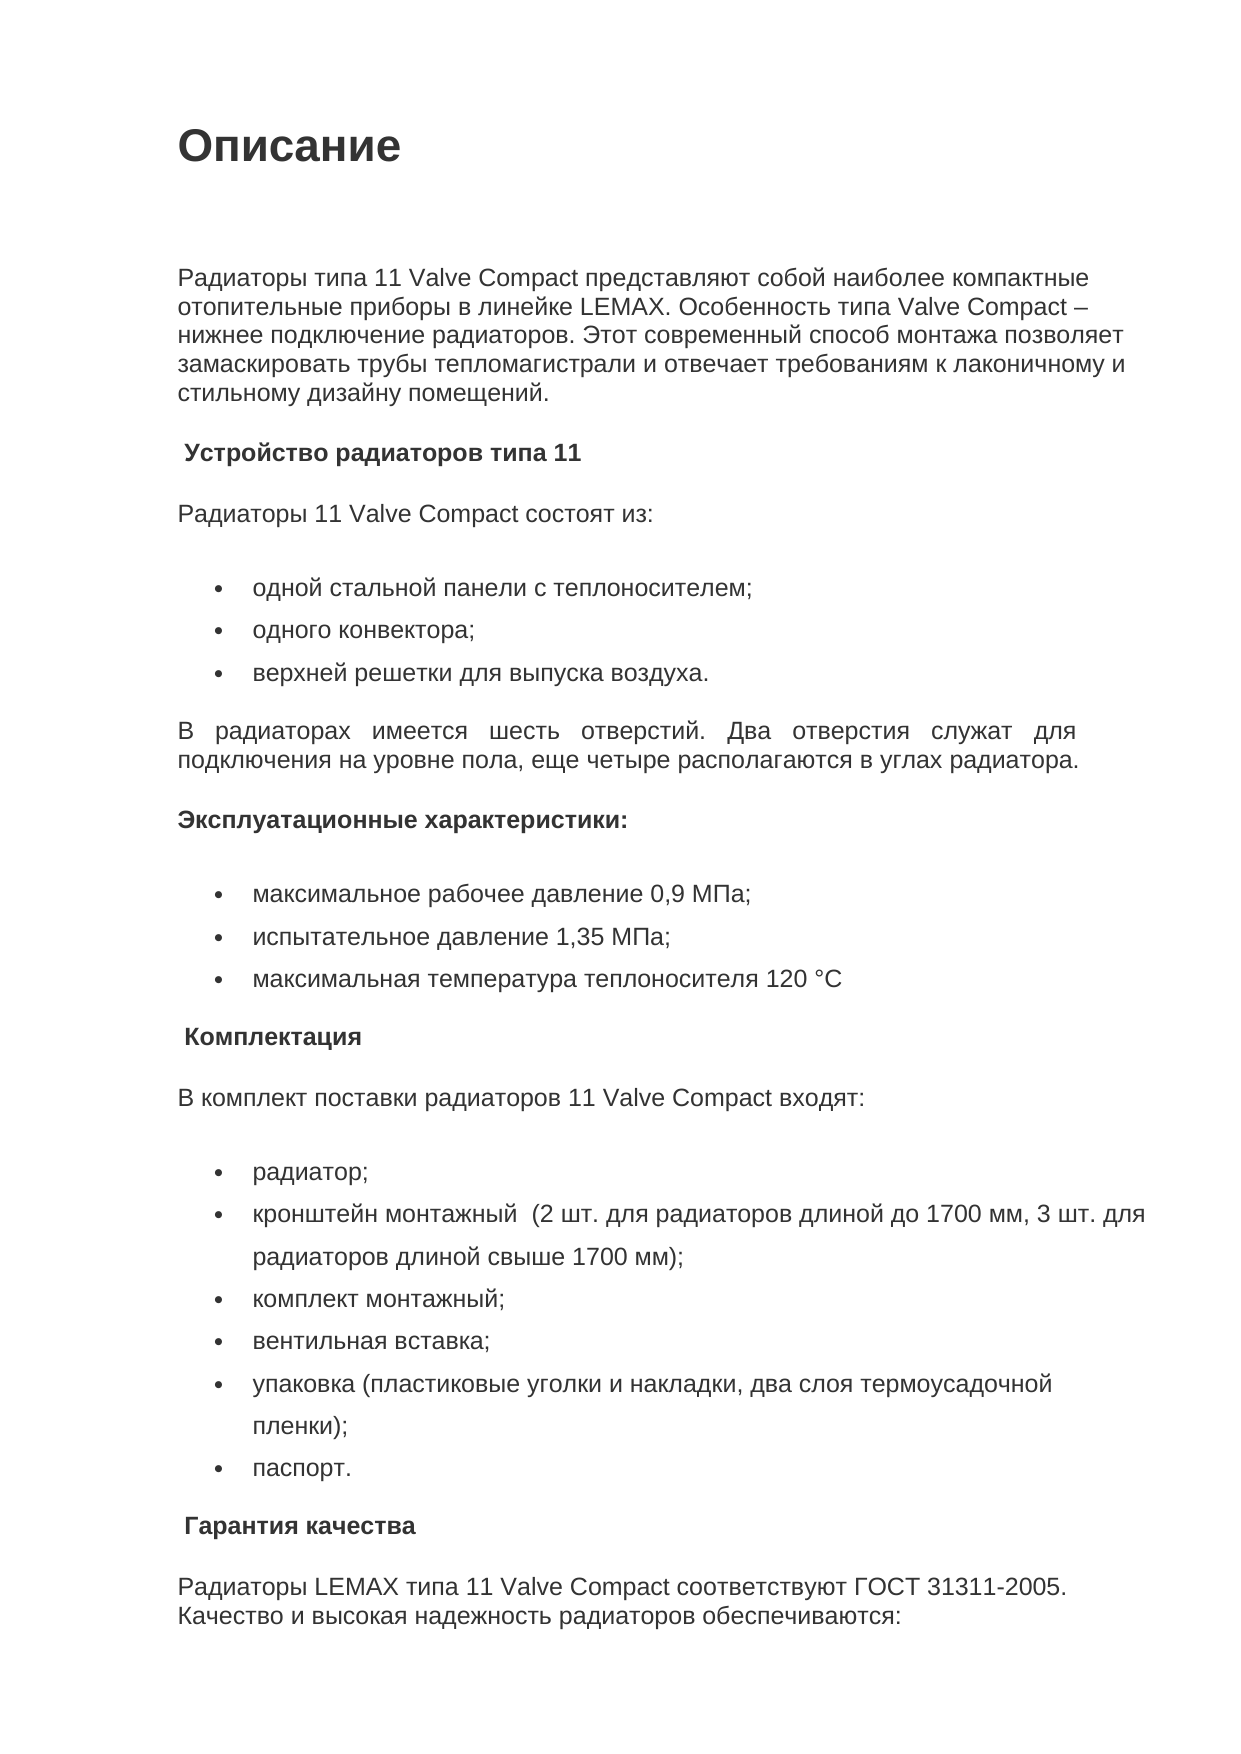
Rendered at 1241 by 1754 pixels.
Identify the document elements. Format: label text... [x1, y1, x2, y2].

text В комплект поставки радиаторов 11 Valve Compact входят: [177, 1082, 1152, 1111]
text Комплектация [177, 1022, 1152, 1051]
text Радиаторы типа 11 Valve Compact представляют собой наиболее компактные отопительные приборы в линейке LEMAX. Особенность типа Valve Compact – нижнее подключение радиаторов. Этот современный способ монтажа позволяет замаскировать трубы тепломагистрали и отвечает требованиям к лаконичному и стильному дизайну помещений. [177, 263, 1152, 407]
text Радиаторы LEMAX типа 11 Valve Compact соответствуют ГОСТ 31311-2005. Качество и высокая надежность радиаторов обеспечиваются: [177, 1572, 1152, 1629]
list упаковка (пластиковые уголки и накладки, два слоя термоусадочной пленки); [215, 1355, 1152, 1440]
text Описание [177, 118, 1152, 171]
text Устройство радиаторов типа 11 [177, 438, 1152, 467]
list одной стальной панели с теплоносителем; [215, 559, 1152, 602]
list радиатор; [215, 1143, 1152, 1185]
list максимальная температура теплоносителя 120 °С [215, 950, 1152, 993]
list комплект монтажный; [215, 1270, 1152, 1313]
list кронштейн монтажный (2 шт. для радиаторов длиной до 1700 мм, 3 шт. для радиаторов длиной свыше 1700 мм); [215, 1185, 1152, 1270]
list верхней решетки для выпуска воздуха. [215, 644, 1152, 687]
text Эксплуатационные характеристики: [177, 805, 1152, 834]
text В радиаторах имеется шесть отверстий. Два отверстия служат для подключения на уровне пола, еще четыре располагаются в углах радиатора. [177, 716, 1152, 773]
text Радиаторы 11 Valve Compact состоят из: [177, 499, 1152, 528]
text Гарантия качества [177, 1511, 1152, 1540]
list одного конвектора; [215, 602, 1152, 644]
list паспорт. [215, 1440, 1152, 1482]
list вентильная вставка; [215, 1313, 1152, 1355]
list максимальное рабочее давление 0,9 МПа; [215, 866, 1152, 908]
list испытательное давление 1,35 МПа; [215, 908, 1152, 950]
